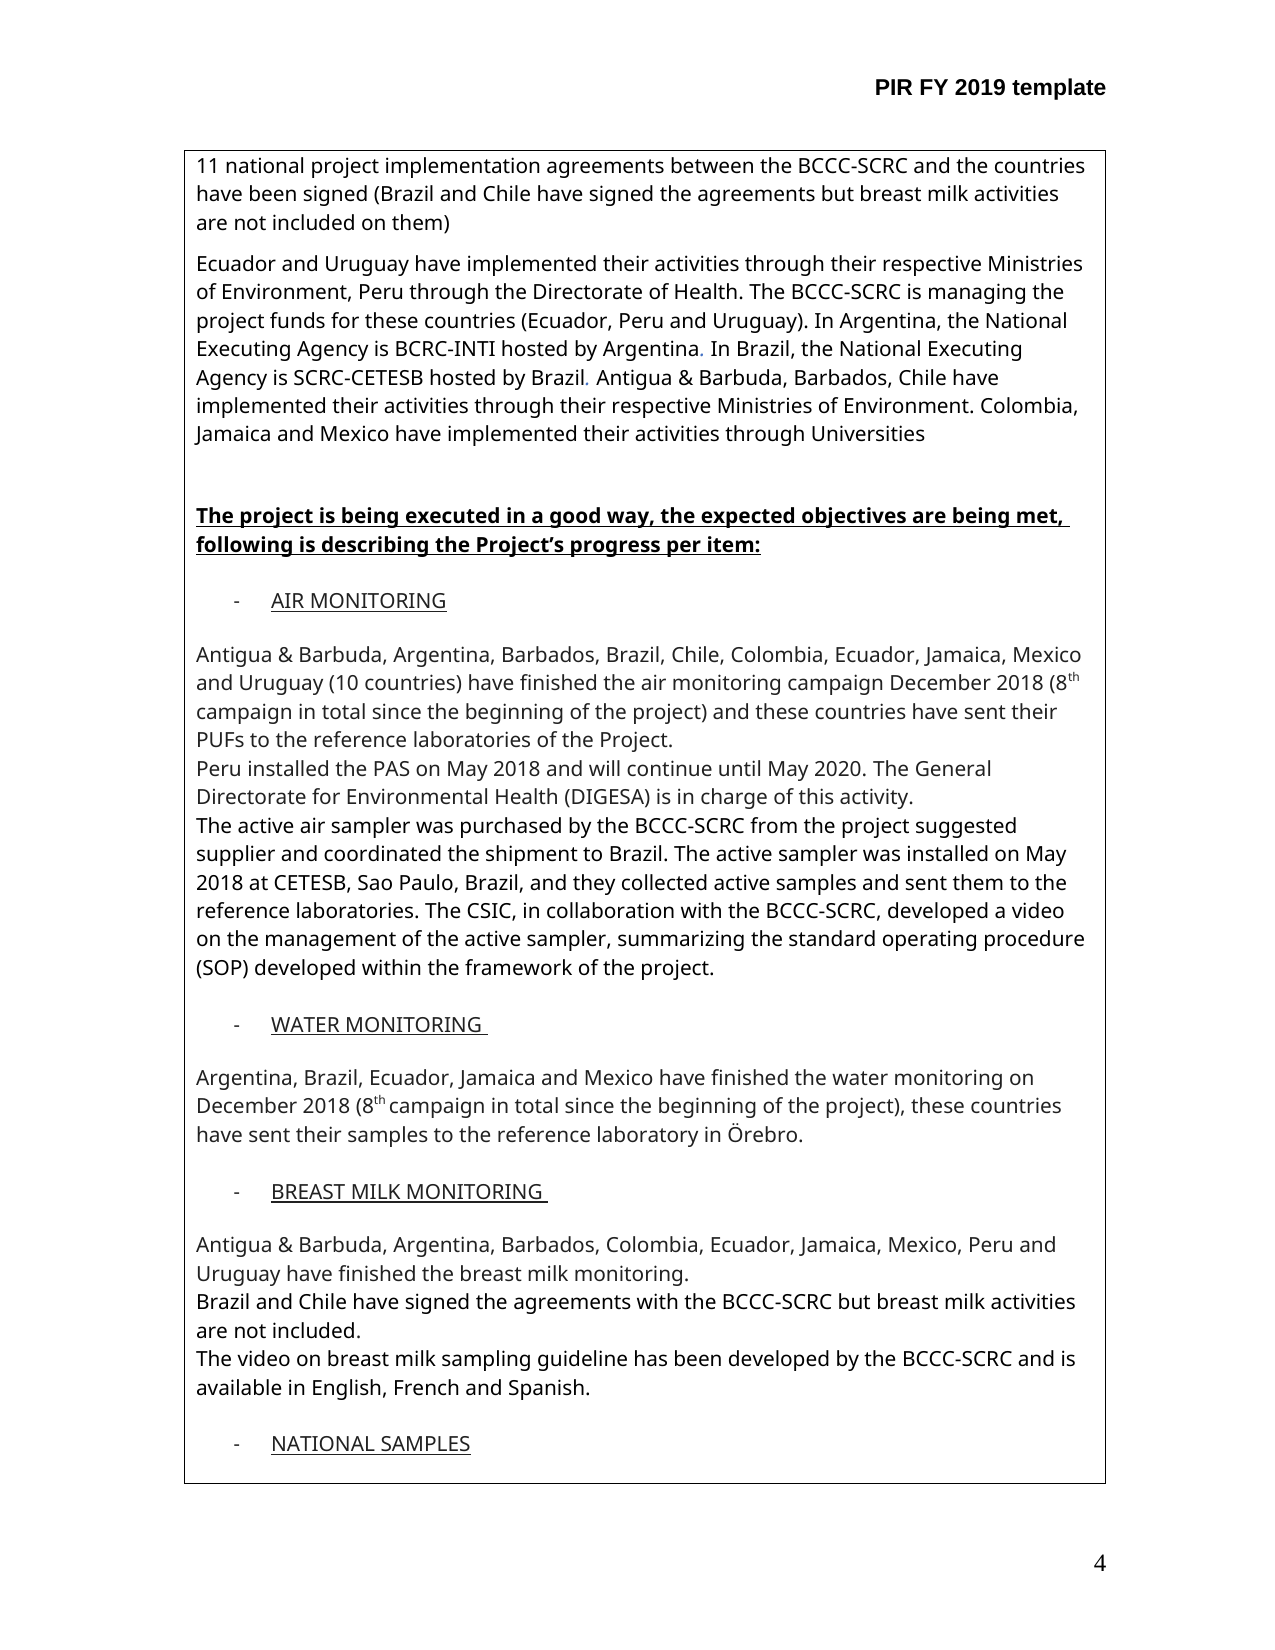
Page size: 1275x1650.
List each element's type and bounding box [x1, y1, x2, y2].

table_cell [185, 151, 1105, 1483]
